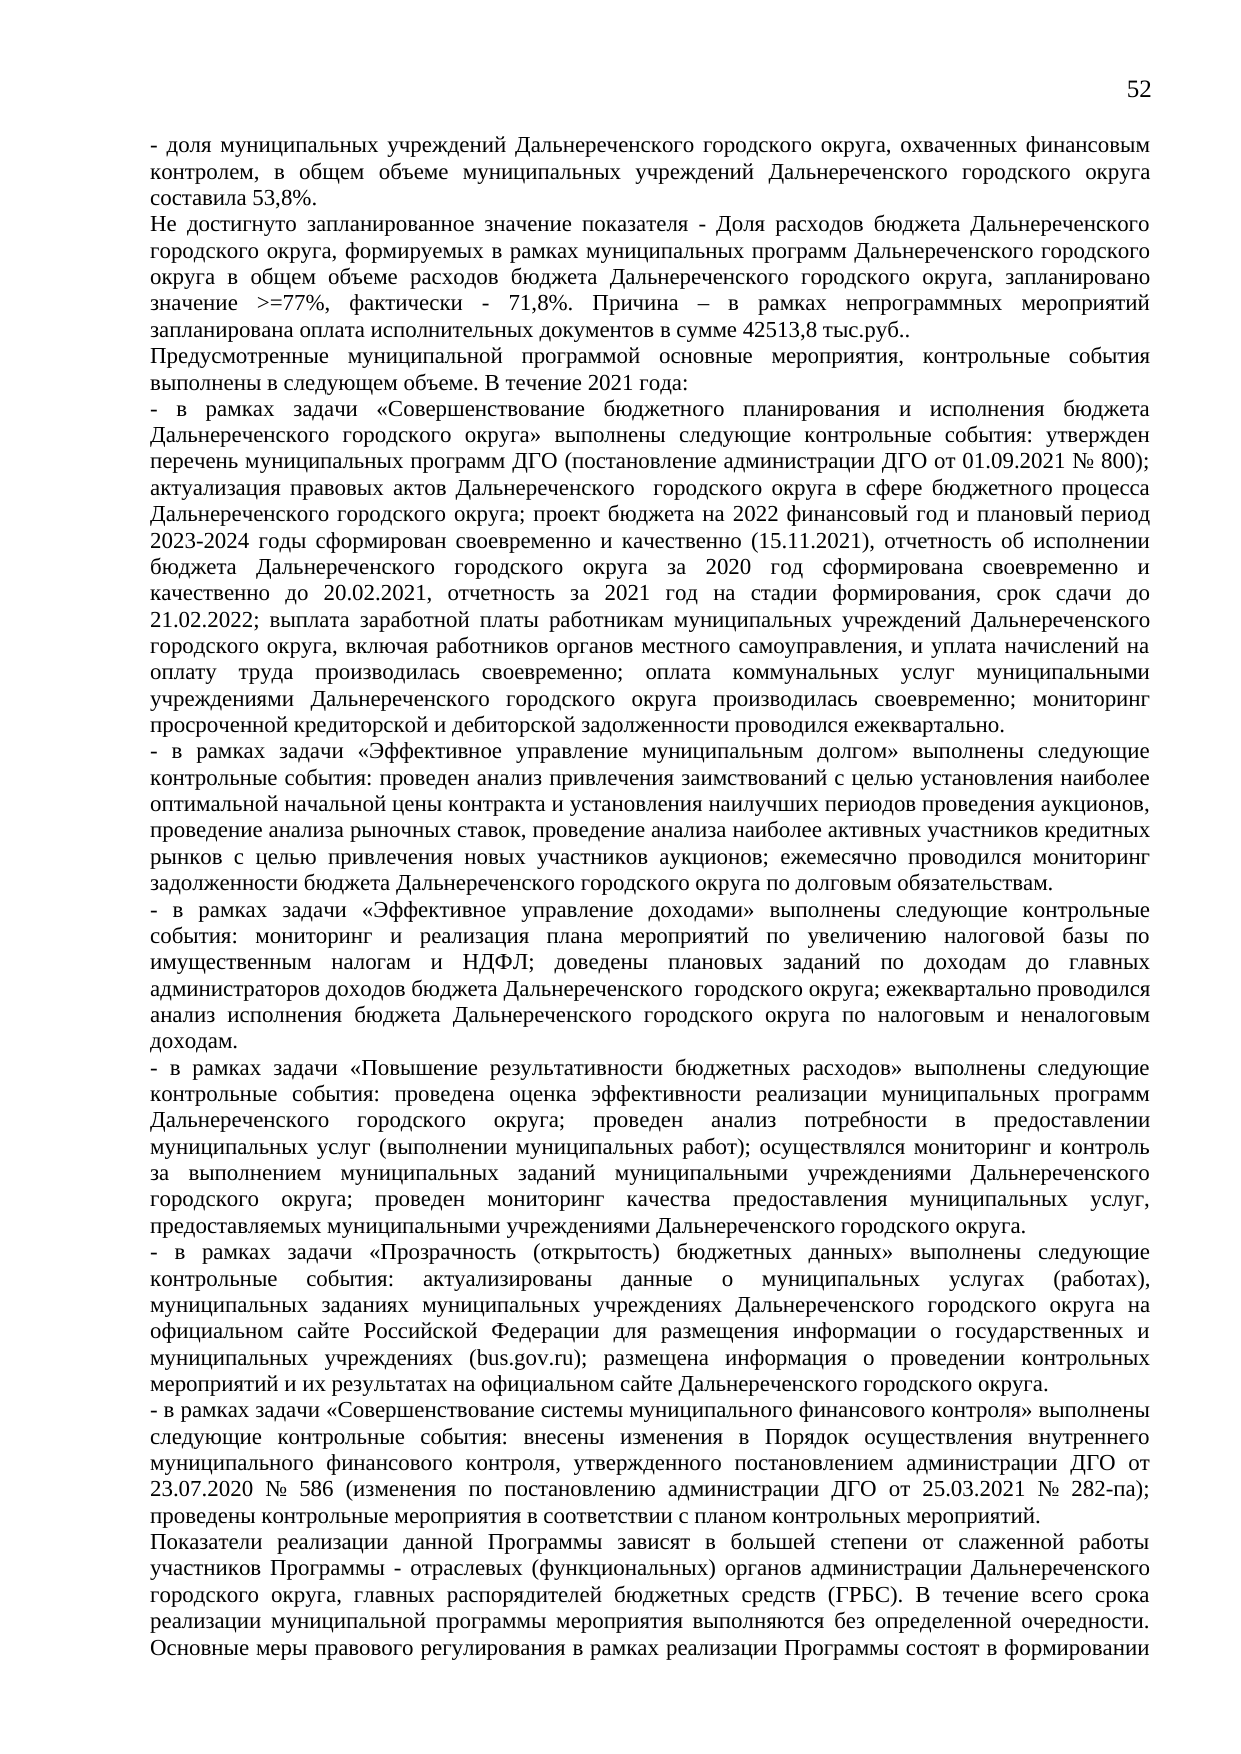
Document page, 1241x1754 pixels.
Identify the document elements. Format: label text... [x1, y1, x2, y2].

text - в рамках задачи «Прозрачность (открытость) бюджетных данных» выполнены следующие контрольные события: актуализированы данные о муниципальных услугах (работах), муниципальных заданиях муниципальных учреждениях Дальнереченского городского округа на официальном сайте Российской Федерации для размещения информации о государственных и муниципальных учреждениях (bus.gov.ru); размещена информация о проведении контрольных мероприятий и их результатах на официальном сайте Дальнереченского городского округа. [150, 1238, 1152, 1396]
text - в рамках задачи «Эффективное управление доходами» выполнены следующие контрольные события: мониторинг и реализация плана мероприятий по увеличению налоговой базы по имущественным налогам и НДФЛ; доведены плановых заданий по доходам до главных администраторов доходов бюджета Дальнереченского городского округа; ежеквартально проводился анализ исполнения бюджета Дальнереченского городского округа по налоговым и неналоговым доходам. [150, 896, 1152, 1054]
text Предусмотренные муниципальной программой основные мероприятия, контрольные события выполнены в следующем объеме. В течение 2021 года: [150, 342, 1152, 395]
text - доля муниципальных учреждений Дальнереченского городского округа, охваченных финансовым контролем, в общем объеме муниципальных учреждений Дальнереченского городского округа составила 53,8%. [150, 131, 1152, 210]
text - в рамках задачи «Повышение результативности бюджетных расходов» выполнены следующие контрольные события: проведена оценка эффективности реализации муниципальных программ Дальнереченского городского округа; проведен анализ потребности в предоставлении муниципальных услуг (выполнении муниципальных работ); осуществлялся мониторинг и контроль за выполнением муниципальных заданий муниципальными учреждениями Дальнереченского городского округа; проведен мониторинг качества предоставления муниципальных услуг, предоставляемых муниципальными учреждениями Дальнереченского городского округа. [150, 1054, 1152, 1238]
text Не достигнуто запланированное значение показателя - Доля расходов бюджета Дальнереченского городского округа, формируемых в рамках муниципальных программ Дальнереченского городского округа в общем объеме расходов бюджета Дальнереченского городского округа, запланировано значение >=77%, фактически - 71,8%. Причина – в рамках непрограммных мероприятий запланирована оплата исполнительных документов в сумме 42513,8 тыс.руб.. [150, 210, 1152, 342]
text - в рамках задачи «Совершенствование системы муниципального финансового контроля» выполнены следующие контрольные события: внесены изменения в Порядок осуществления внутреннего муниципального финансового контроля, утвержденного постановлением администрации ДГО от 23.07.2020 № 586 (изменения по постановлению администрации ДГО от 25.03.2021 № 282-па); проведены контрольные мероприятия в соответствии с планом контрольных мероприятий. [150, 1396, 1152, 1528]
text - в рамках задачи «Эффективное управление муниципальным долгом» выполнены следующие контрольные события: проведен анализ привлечения заимствований с целью установления наиболее оптимальной начальной цены контракта и установления наилучших периодов проведения аукционов, проведение анализа рыночных ставок, проведение анализа наиболее активных участников кредитных рынков с целью привлечения новых участников аукционов; ежемесячно проводился мониторинг задолженности бюджета Дальнереченского городского округа по долговым обязательствам. [150, 737, 1152, 896]
text - в рамках задачи «Совершенствование бюджетного планирования и исполнения бюджета Дальнереченского городского округа» выполнены следующие контрольные события: утвержден перечень муниципальных программ ДГО (постановление администрации ДГО от 01.09.2021 № 800); актуализация правовых актов Дальнереченского городского округа в сфере бюджетного процесса Дальнереченского городского округа; проект бюджета на 2022 финансовый год и плановый период 2023-2024 годы сформирован своевременно и качественно (15.11.2021), отчетность об исполнении бюджета Дальнереченского городского округа за 2020 год сформирована своевременно и качественно до 20.02.2021, отчетность за 2021 год на стадии формирования, срок сдачи до 21.02.2022; выплата заработной платы работникам муниципальных учреждений Дальнереченского городского округа, включая работников органов местного самоуправления, и уплата начислений на оплату труда производилась своевременно; оплата коммунальных услуг муниципальными учреждениями Дальнереченского городского округа производилась своевременно; мониторинг просроченной кредиторской и дебиторской задолженности проводился ежеквартально. [150, 395, 1152, 737]
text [150, 1528, 1152, 1660]
